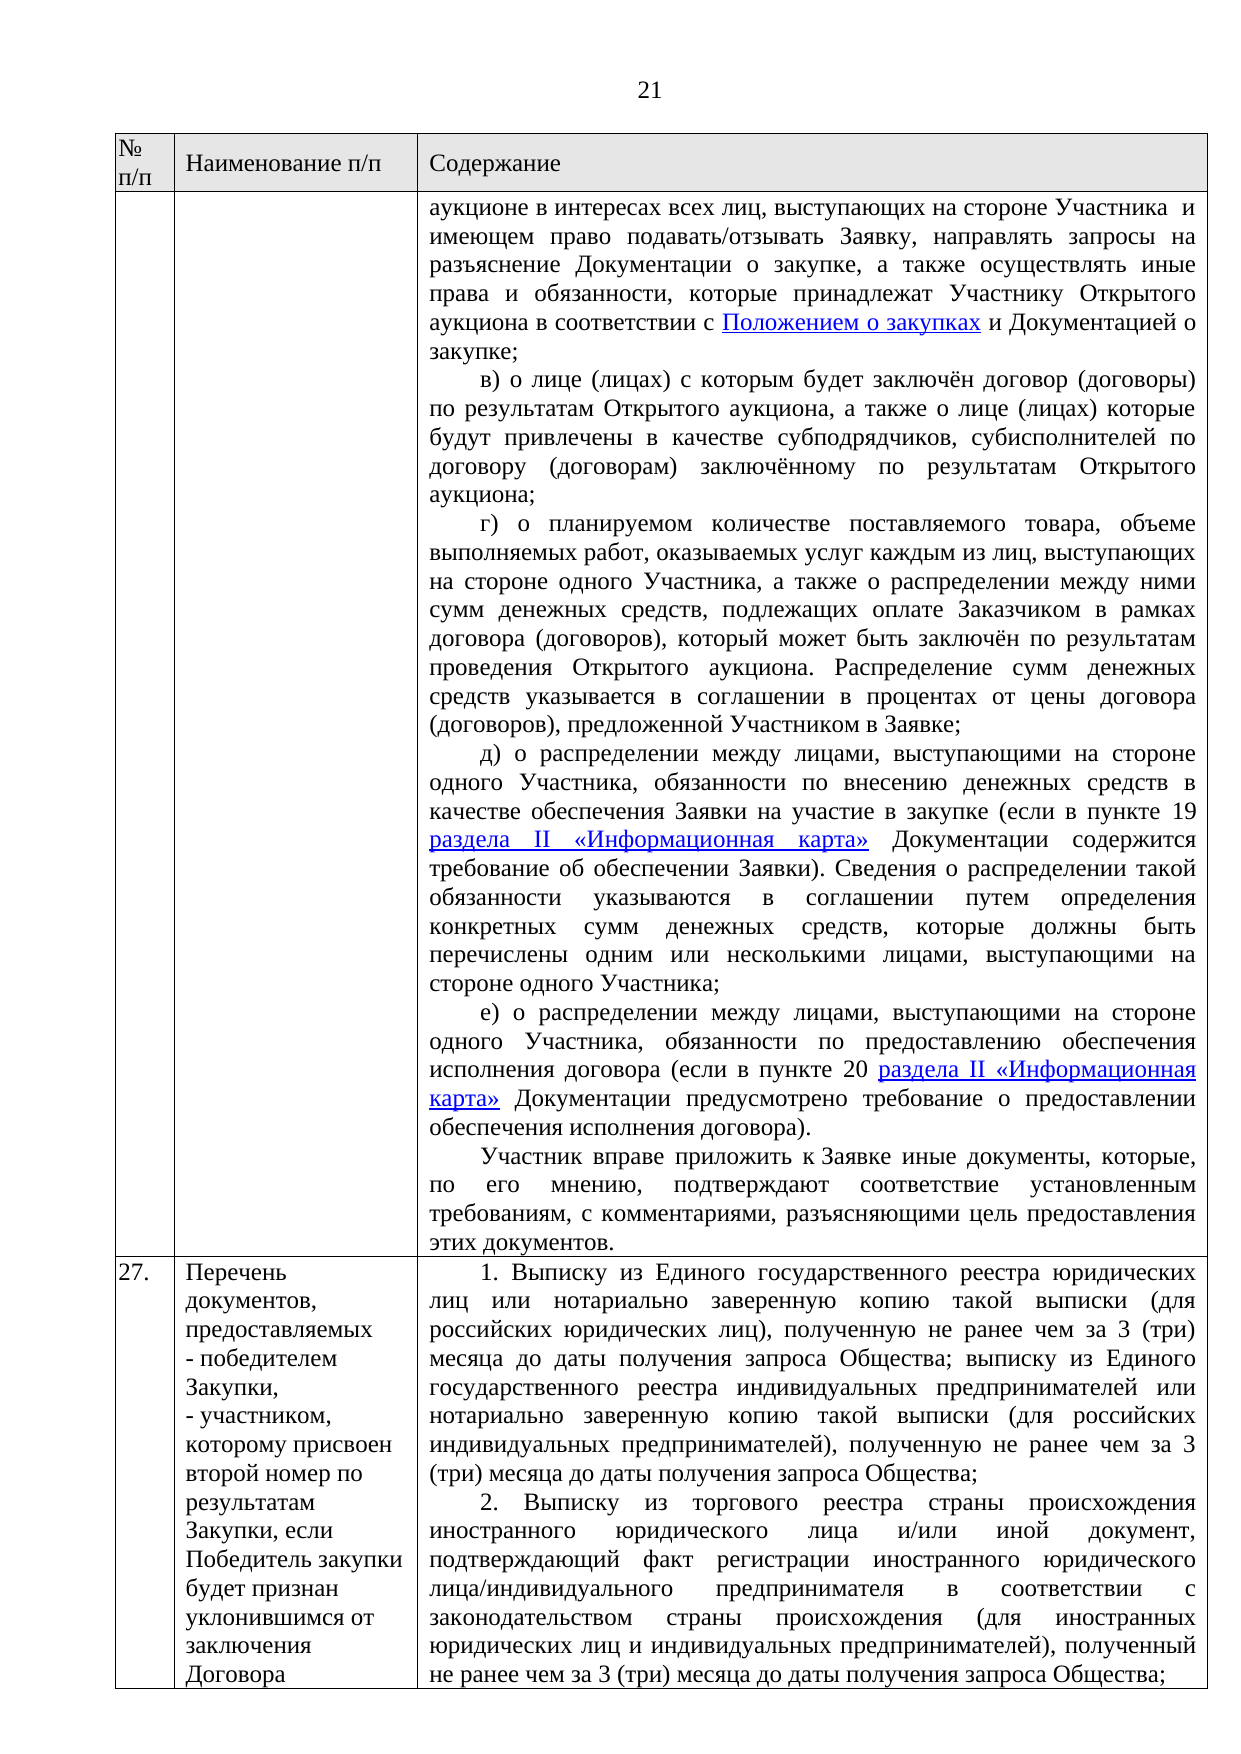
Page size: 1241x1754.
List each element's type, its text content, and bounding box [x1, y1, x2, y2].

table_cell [175, 1257, 417, 1688]
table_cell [418, 1257, 1207, 1688]
table_cell [116, 1257, 174, 1688]
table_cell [175, 192, 417, 1256]
table_header Наименование п/п [175, 134, 417, 191]
table_header Содержание [418, 134, 1207, 191]
table_header № п/п [116, 134, 174, 191]
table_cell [418, 192, 1207, 1256]
table_cell [116, 192, 174, 1256]
